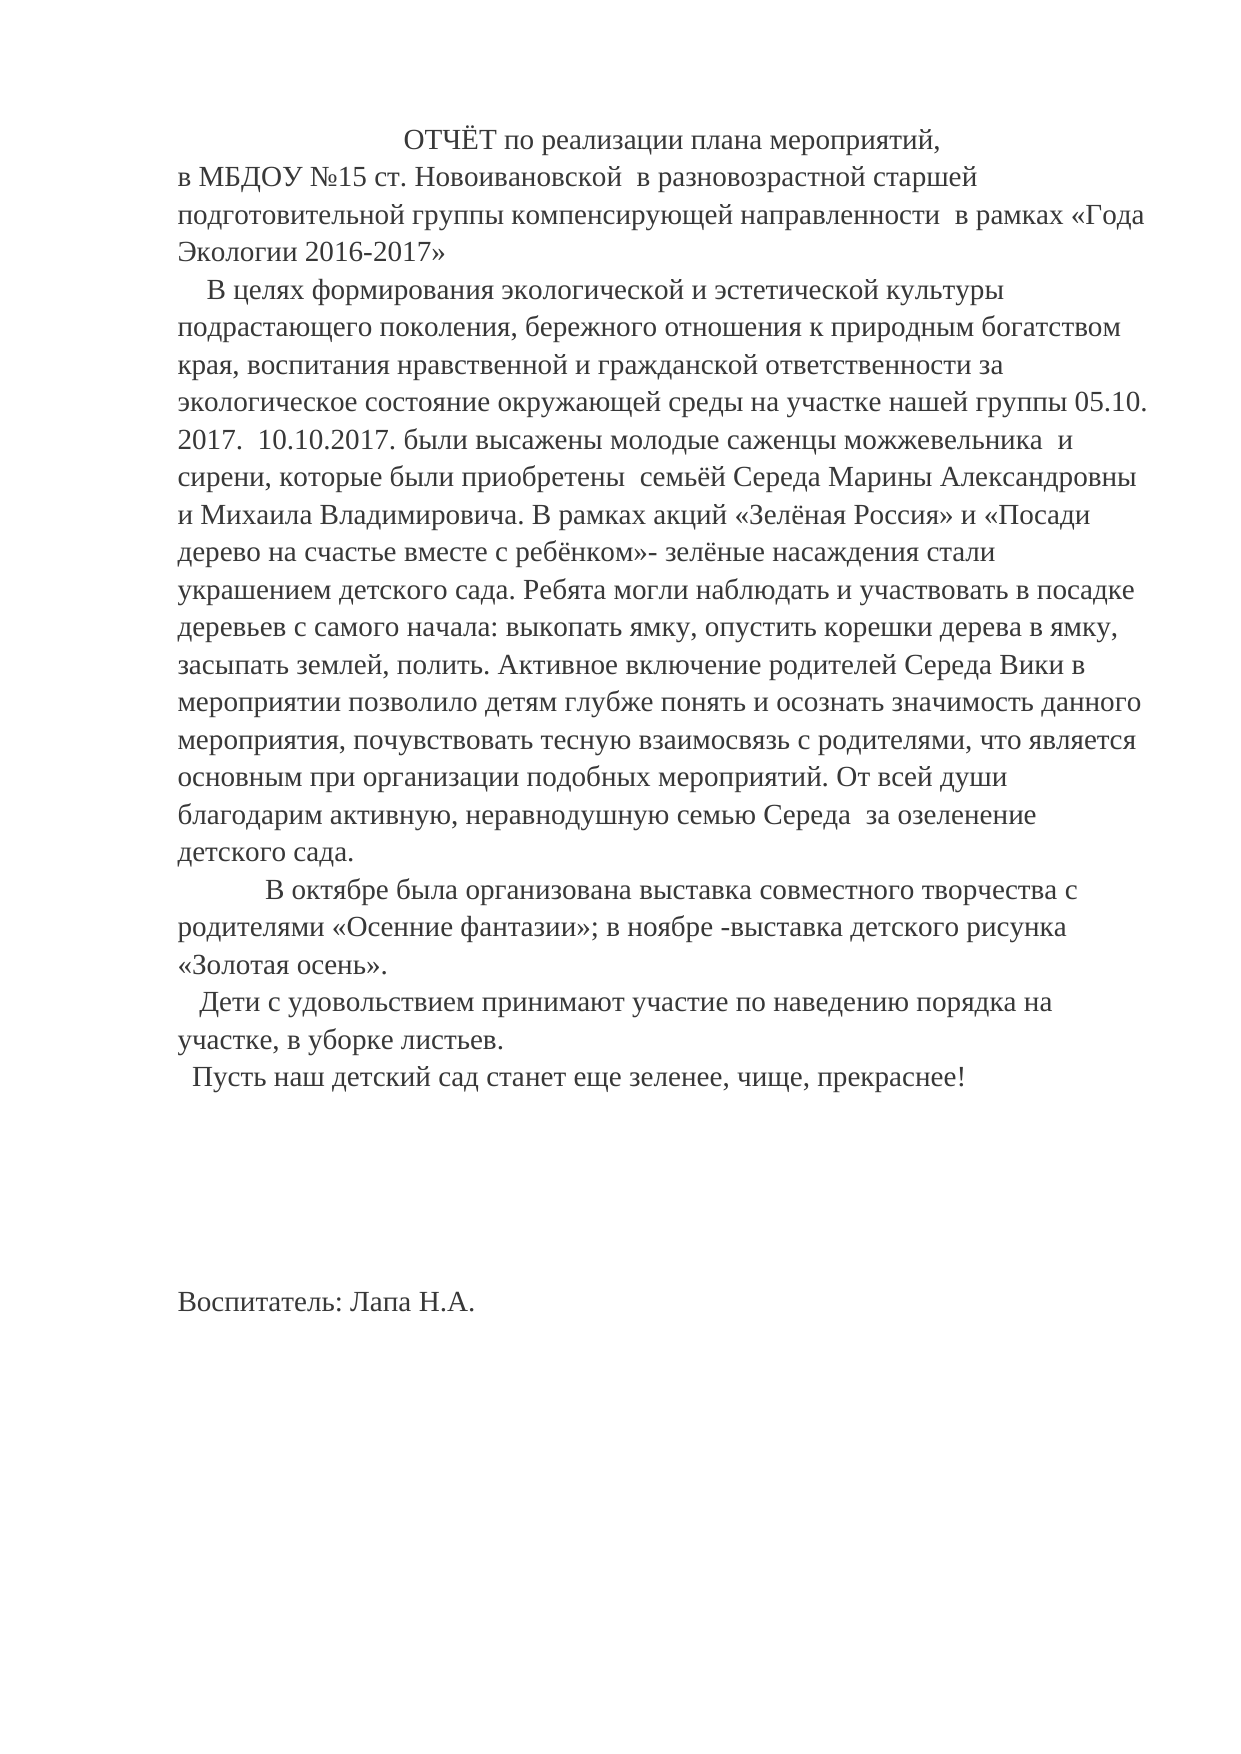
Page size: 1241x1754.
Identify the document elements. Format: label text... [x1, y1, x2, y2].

text ОТЧЁТ по реализации плана мероприятий, в МБДОУ №15 ст. Новоивановской в разновозрастной старшей подготовительной группы компенсирующей направленности в рамках «Года Экологии 2016-2017» В целях формирования экологической и эстетической культуры подрастающего поколения, бережного отношения к природным богатством края, воспитания нравственной и гражданской ответственности за экологическое состояние окружающей среды на участке нашей группы 05.10. 2017. 10.10.2017. были высажены молодые саженцы можжевельника и сирени, которые были приобретены семьёй Середа Марины Александровны и Михаила Владимировича. В рамках акций «Зелёная Россия» и «Посади дерево на счастье вместе с ребёнком»- зелёные насаждения стали украшением детского сада. Ребята могли наблюдать и участвовать в посадке деревьев с самого начала: выкопать ямку, опустить корешки дерева в ямку, засыпать землей, полить. Активное включение родителей Середа Вики в мероприятии позволило детям глубже понять и осознать значимость данного мероприятия, почувствовать тесную взаимосвязь с родителями, что является основным при организации подобных мероприятий. От всей души благодарим активную, неравнодушную семью Середа за озеленение детского сада. В октябре была организована выставка совместного творчества с родителями «Осенние фантазии»; в ноябре -выставка детского рисунка «Золотая осень». Дети с удовольствием принимают участие по наведению порядка на участке, в уборке листьев. Пусть наш детский сад станет еще зеленее, чище, прекраснее! [177, 118, 1152, 1131]
text Воспитатель: Лапа Н.А. [177, 1281, 1152, 1318]
